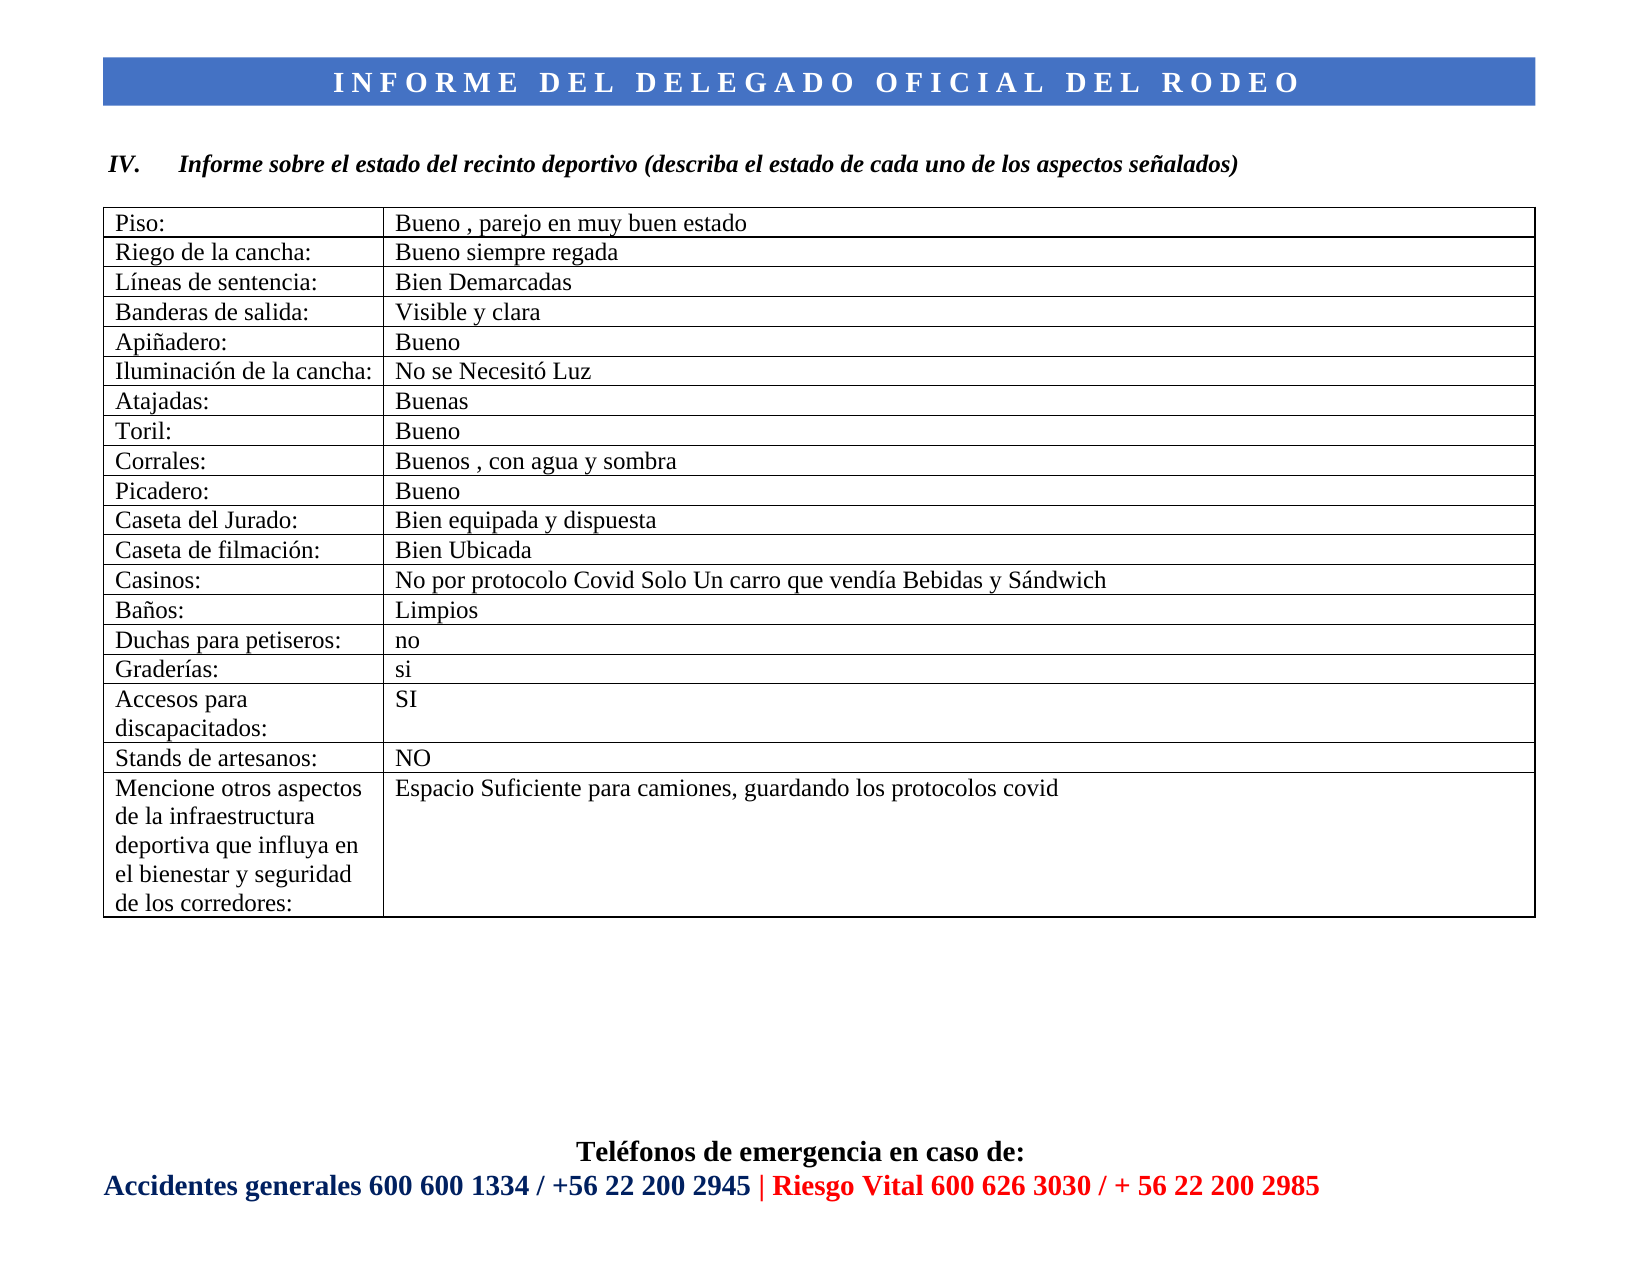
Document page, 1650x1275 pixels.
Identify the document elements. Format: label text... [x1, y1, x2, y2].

table_cell Buenas [384, 386, 1534, 415]
table_cell Stands de artesanos: [104, 743, 383, 772]
table_cell Duchas para petiseros: [104, 625, 383, 653]
table_cell Picadero: [104, 476, 383, 504]
table_cell Bueno [384, 476, 1534, 504]
table_cell NO [384, 743, 1534, 772]
table_cell SI [384, 684, 1534, 742]
table_cell Graderías: [104, 655, 383, 683]
table_cell Bueno [384, 416, 1534, 445]
table_cell Espacio Suficiente para camiones, guardando los protocolos covid [384, 773, 1534, 916]
table_cell Toril: [104, 416, 383, 445]
table_cell Casinos: [104, 565, 383, 594]
table_cell Caseta del Jurado: [104, 506, 383, 534]
table_header Bueno , parejo en muy buen estado [384, 208, 1534, 236]
table_cell Visible y clara [384, 297, 1534, 326]
table_cell Bien Ubicada [384, 535, 1534, 564]
table_cell Banderas de salida: [104, 297, 383, 326]
table_cell Atajadas: [104, 386, 383, 415]
table_header Piso: [104, 208, 383, 236]
table_cell Buenos , con agua y sombra [384, 446, 1534, 475]
table_cell Caseta de filmación: [104, 535, 383, 564]
table_cell Líneas de sentencia: [104, 267, 383, 296]
table_cell Accesos para discapacitados: [104, 684, 383, 742]
table_cell No se Necesitó Luz [384, 357, 1534, 385]
table_cell Limpios [384, 595, 1534, 624]
table_cell Corrales: [104, 446, 383, 475]
table_cell no [384, 625, 1534, 653]
table_cell Bien Demarcadas [384, 267, 1534, 296]
table_cell Mencione otros aspectos de la infraestructura deportiva que influya en el bienestar y seguridad de los corredores: [104, 773, 383, 916]
table_cell Baños: [104, 595, 383, 624]
list Informe sobre el estado del recinto deportivo (describa el estado de cada uno de los aspectos señalados) [141, 149, 1329, 178]
table_cell Bueno [384, 327, 1534, 356]
table_cell si [384, 655, 1534, 683]
table_cell No por protocolo Covid Solo Un carro que vendía Bebidas y Sándwich [384, 565, 1534, 594]
table_cell Apiñadero: [104, 327, 383, 356]
table_cell Iluminación de la cancha: [104, 357, 383, 385]
table_cell Bueno siempre regada [384, 238, 1534, 266]
table_cell Riego de la cancha: [104, 238, 383, 266]
table_cell Bien equipada y dispuesta [384, 506, 1534, 534]
